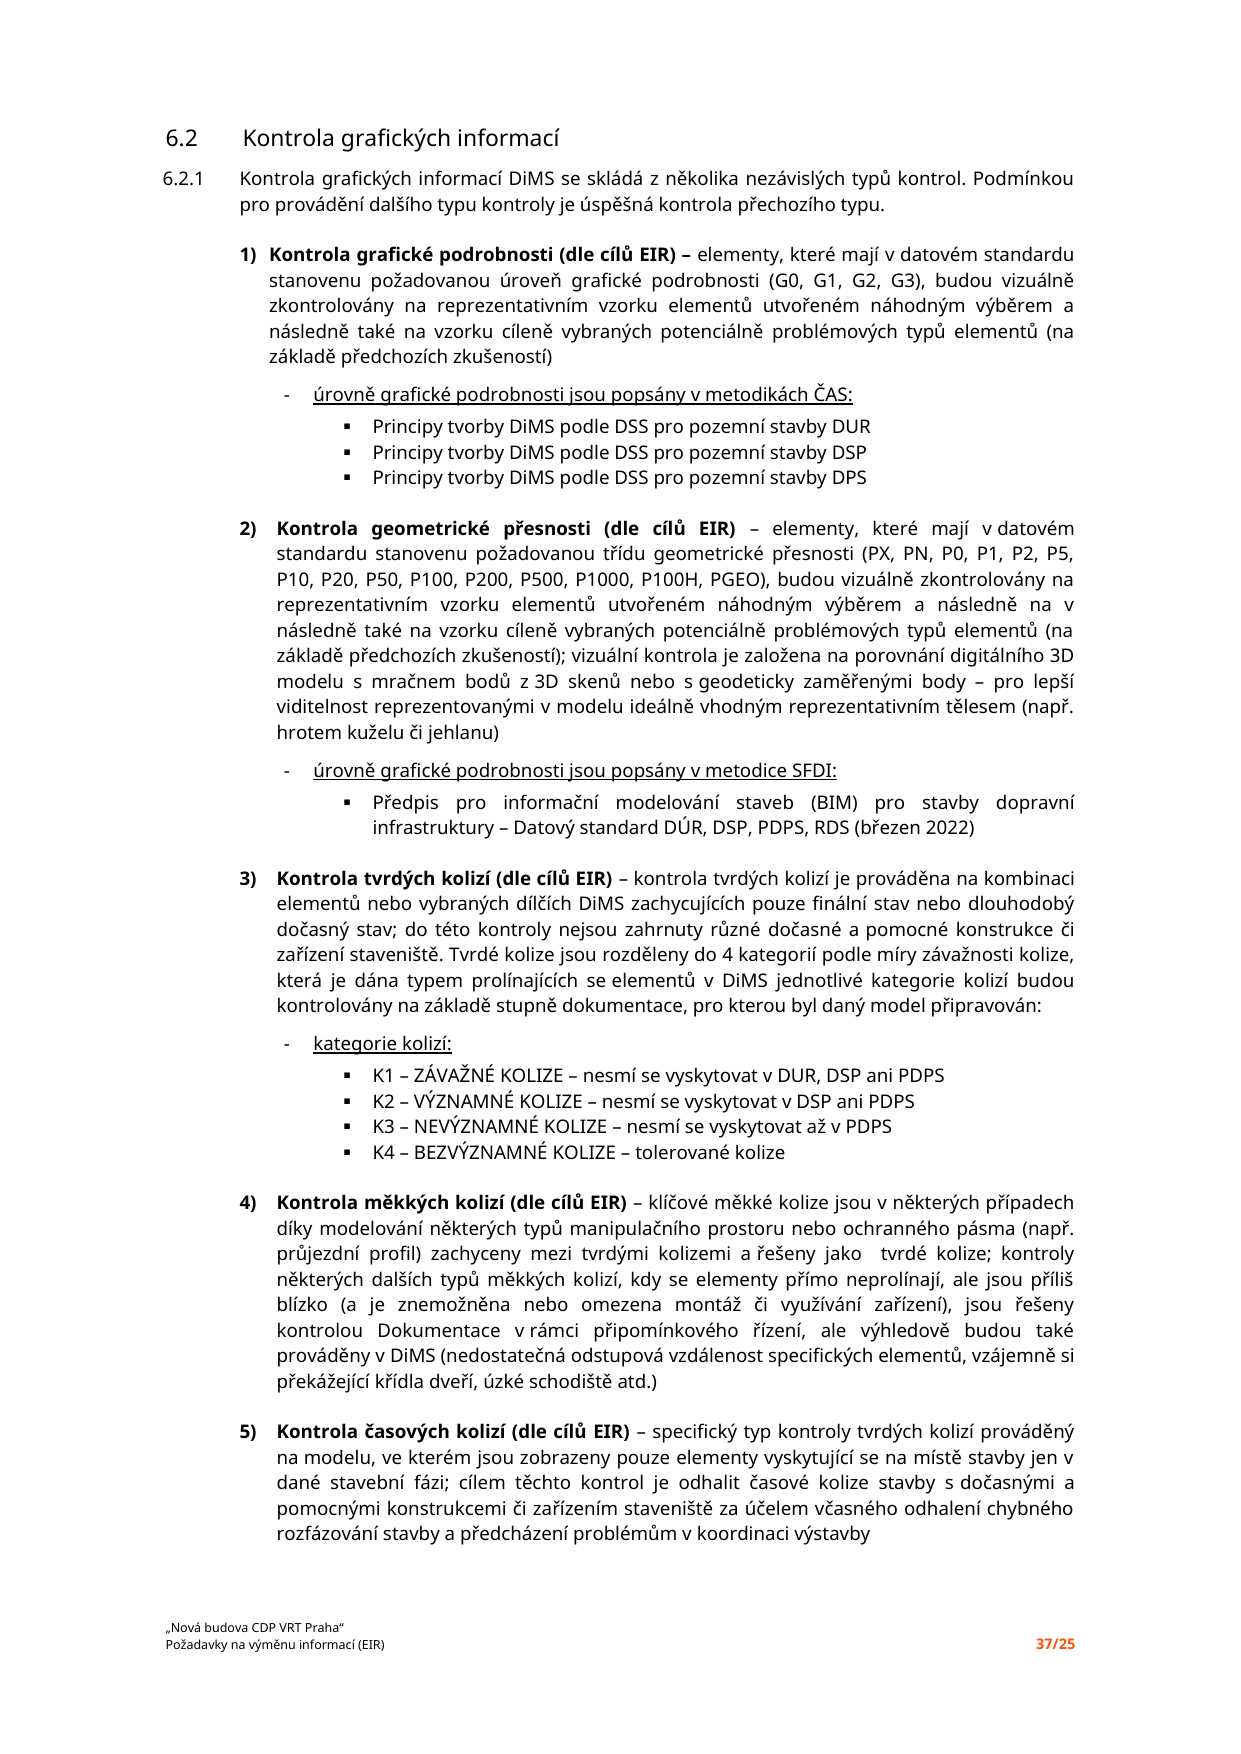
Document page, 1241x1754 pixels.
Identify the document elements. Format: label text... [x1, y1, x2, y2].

list úrovně grafické podrobnosti jsou popsány v metodikách ČAS: [283, 382, 1075, 407]
list Kontrola geometrické přesnosti (dle cílů EIR) – elementy, které mají v datovém standardu stanovenu požadovanou třídu geometrické přesnosti (PX, PN, P0, P1, P2, P5, P10, P20, P50, P100, P200, P500, P1000, P100H, PGEO), budou vizuálně zkontrolovány na reprezentativním vzorku elementů utvořeném náhodným výběrem a následně na v následně také na vzorku cíleně vybraných potenciálně problémových typů elementů (na základě předchozích zkušeností); vizuální kontrola je založena na porovnání digitálního 3D modelu s mračnem bodů z 3D skenů nebo s geodeticky zaměřenými body – pro lepší viditelnost reprezentovanými v modelu ideálně vhodným reprezentativním tělesem (např. hrotem kuželu či jehlanu) [239, 515, 1075, 745]
list Kontrola tvrdých kolizí (dle cílů EIR) – kontrola tvrdých kolizí je prováděna na kombinaci elementů nebo vybraných dílčích DiMS zachycujících pouze finální stav nebo dlouhodobý dočasný stav; do této kontroly nejsou zahrnuty různé dočasné a pomocné konstrukce či zařízení staveniště. Tvrdé kolize jsou rozděleny do 4 kategorií podle míry závažnosti kolize, která je dána typem prolínajících se elementů v DiMS jednotlivé kategorie kolizí budou kontrolovány na základě stupně dokumentace, pro kterou byl daný model připravován: [239, 865, 1075, 1018]
list K3 – NEVÝZNAMNÉ KOLIZE – nesmí se vyskytovat až v PDPS [343, 1113, 1075, 1139]
list K1 – ZÁVAŽNÉ KOLIZE – nesmí se vyskytovat v DUR, DSP ani PDPS [343, 1062, 1075, 1088]
list Principy tvorby DiMS podle DSS pro pozemní stavby DPS [343, 464, 1075, 490]
list Předpis pro informační modelování staveb (BIM) pro stavby dopravní infrastruktury – Datový standard DÚR, DSP, PDPS, RDS (březen 2022) [343, 789, 1075, 840]
text Kontrola grafických informací DiMS se skládá z několika nezávislých typů kontrol. Podmínkou pro provádění dalšího typu kontroly je úspěšná kontrola přechozího typu. [162, 166, 1075, 217]
list K4 – BEZVÝZNAMNÉ KOLIZE – tolerované kolize [343, 1139, 1075, 1164]
list kategorie kolizí: [283, 1031, 1075, 1056]
list Kontrola grafické podrobnosti (dle cílů EIR) – elementy, které mají v datovém standardu stanovenu požadovanou úroveň grafické podrobnosti (G0, G1, G2, G3), budou vizuálně zkontrolovány na reprezentativním vzorku elementů utvořeném náhodným výběrem a následně také na vzorku cíleně vybraných potenciálně problémových typů elementů (na základě předchozích zkušeností) [239, 242, 1075, 369]
list Principy tvorby DiMS podle DSS pro pozemní stavby DUR [343, 413, 1075, 439]
list K2 – VÝZNAMNÉ KOLIZE – nesmí se vyskytovat v DSP ani PDPS [343, 1088, 1075, 1113]
list Kontrola měkkých kolizí (dle cílů EIR) – klíčové měkké kolize jsou v některých případech díky modelování některých typů manipulačního prostoru nebo ochranného pásma (např. průjezdní profil) zachyceny mezi tvrdými kolizemi a řešeny jako tvrdé kolize; kontroly některých dalších typů měkkých kolizí, kdy se elementy přímo neprolínají, ale jsou příliš blízko (a je znemožněna nebo omezena montáž či využívání zařízení), jsou řešeny kontrolou Dokumentace v rámci připomínkového řízení, ale výhledově budou také prováděny v DiMS (nedostatečná odstupová vzdálenost specifických elementů, vzájemně si překážející křídla dveří, úzké schodiště atd.) [239, 1189, 1075, 1394]
text Kontrola grafických informací [165, 122, 1075, 153]
list Principy tvorby DiMS podle DSS pro pozemní stavby DSP [343, 439, 1075, 464]
list úrovně grafické podrobnosti jsou popsány v metodice SFDI: [283, 757, 1075, 783]
list Kontrola časových kolizí (dle cílů EIR) – specifický typ kontroly tvrdých kolizí prováděný na modelu, ve kterém jsou zobrazeny pouze elementy vyskytující se na místě stavby jen v dané stavební fázi; cílem těchto kontrol je odhalit časové kolize stavby s dočasnými a pomocnými konstrukcemi či zařízením staveniště za účelem včasného odhalení chybného rozfázování stavby a předcházení problémům v koordinaci výstavby [239, 1419, 1075, 1546]
